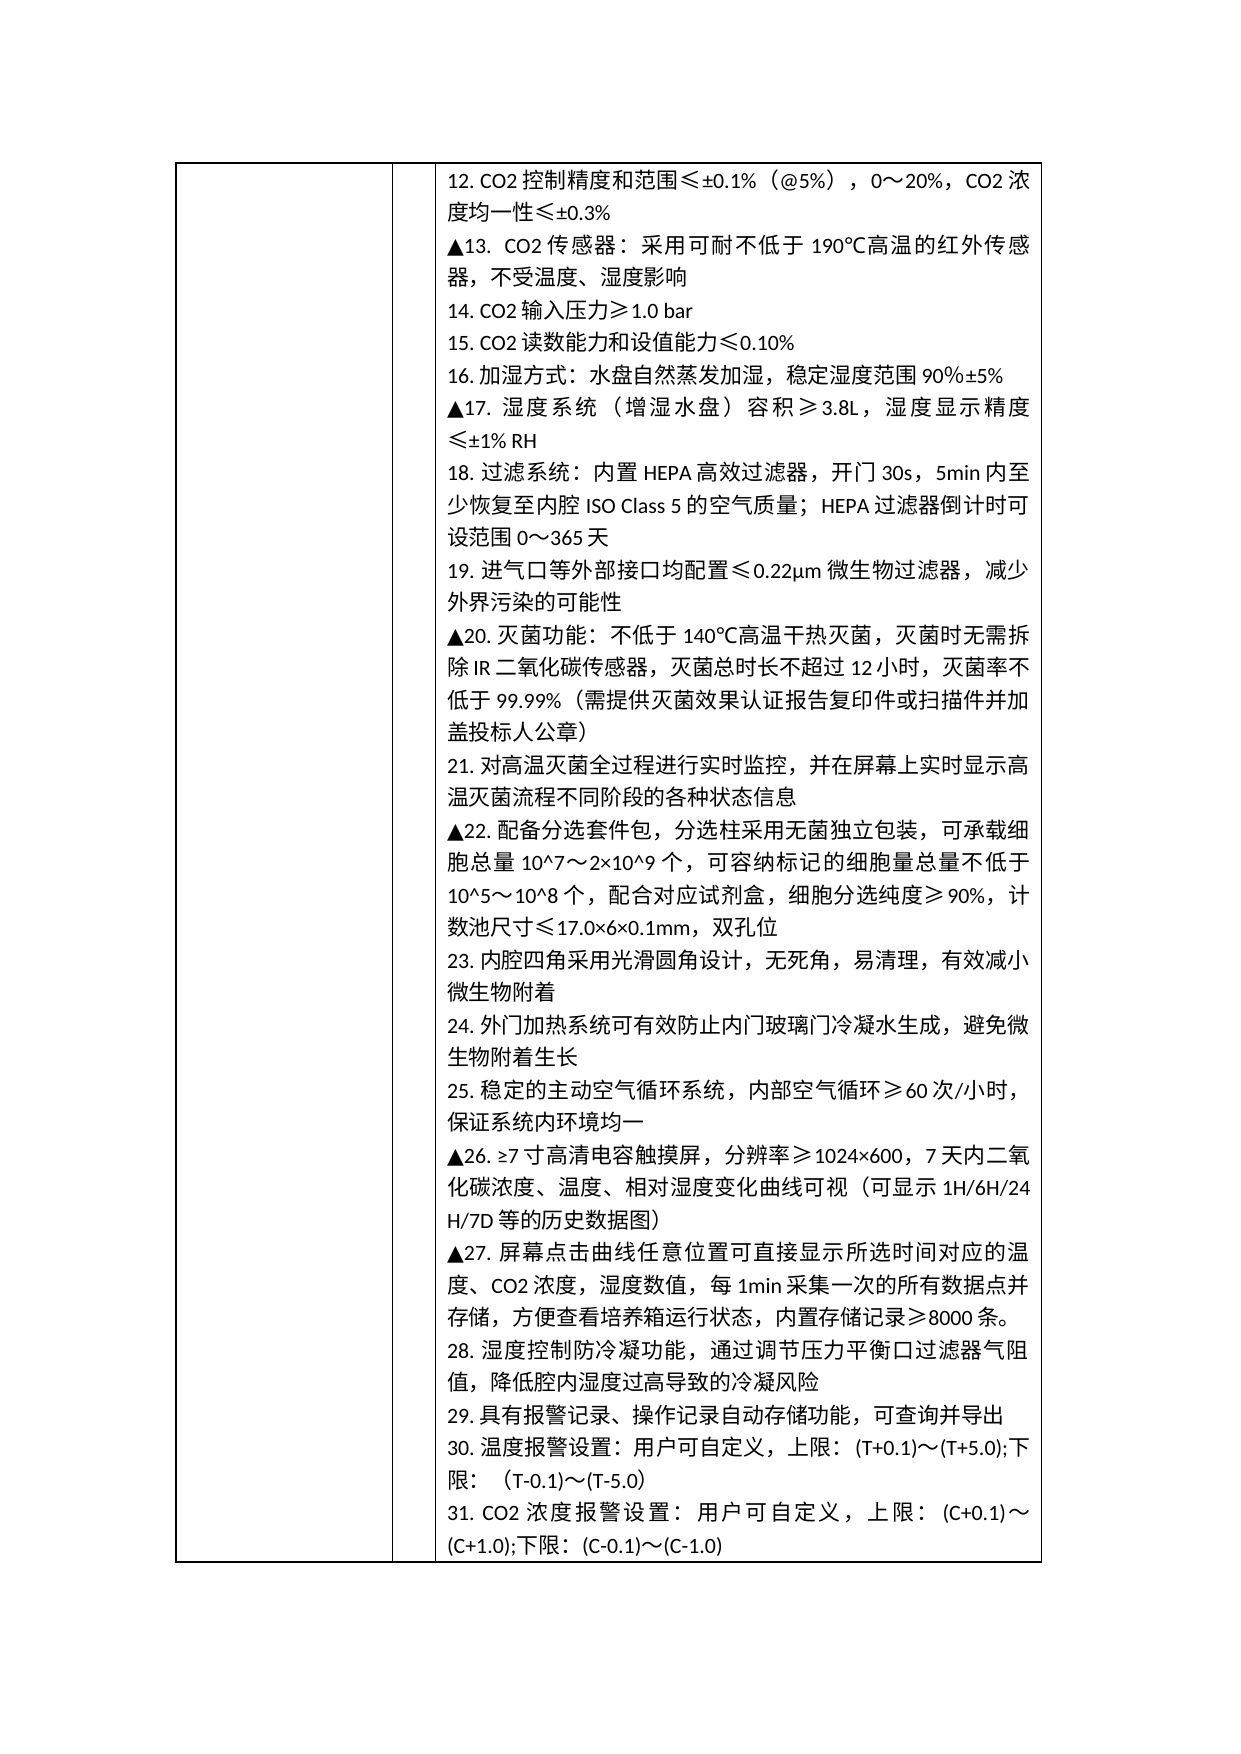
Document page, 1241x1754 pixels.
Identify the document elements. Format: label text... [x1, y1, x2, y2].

table_cell [177, 164, 392, 1561]
table_cell 1 [393, 164, 435, 1561]
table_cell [436, 164, 1041, 1561]
